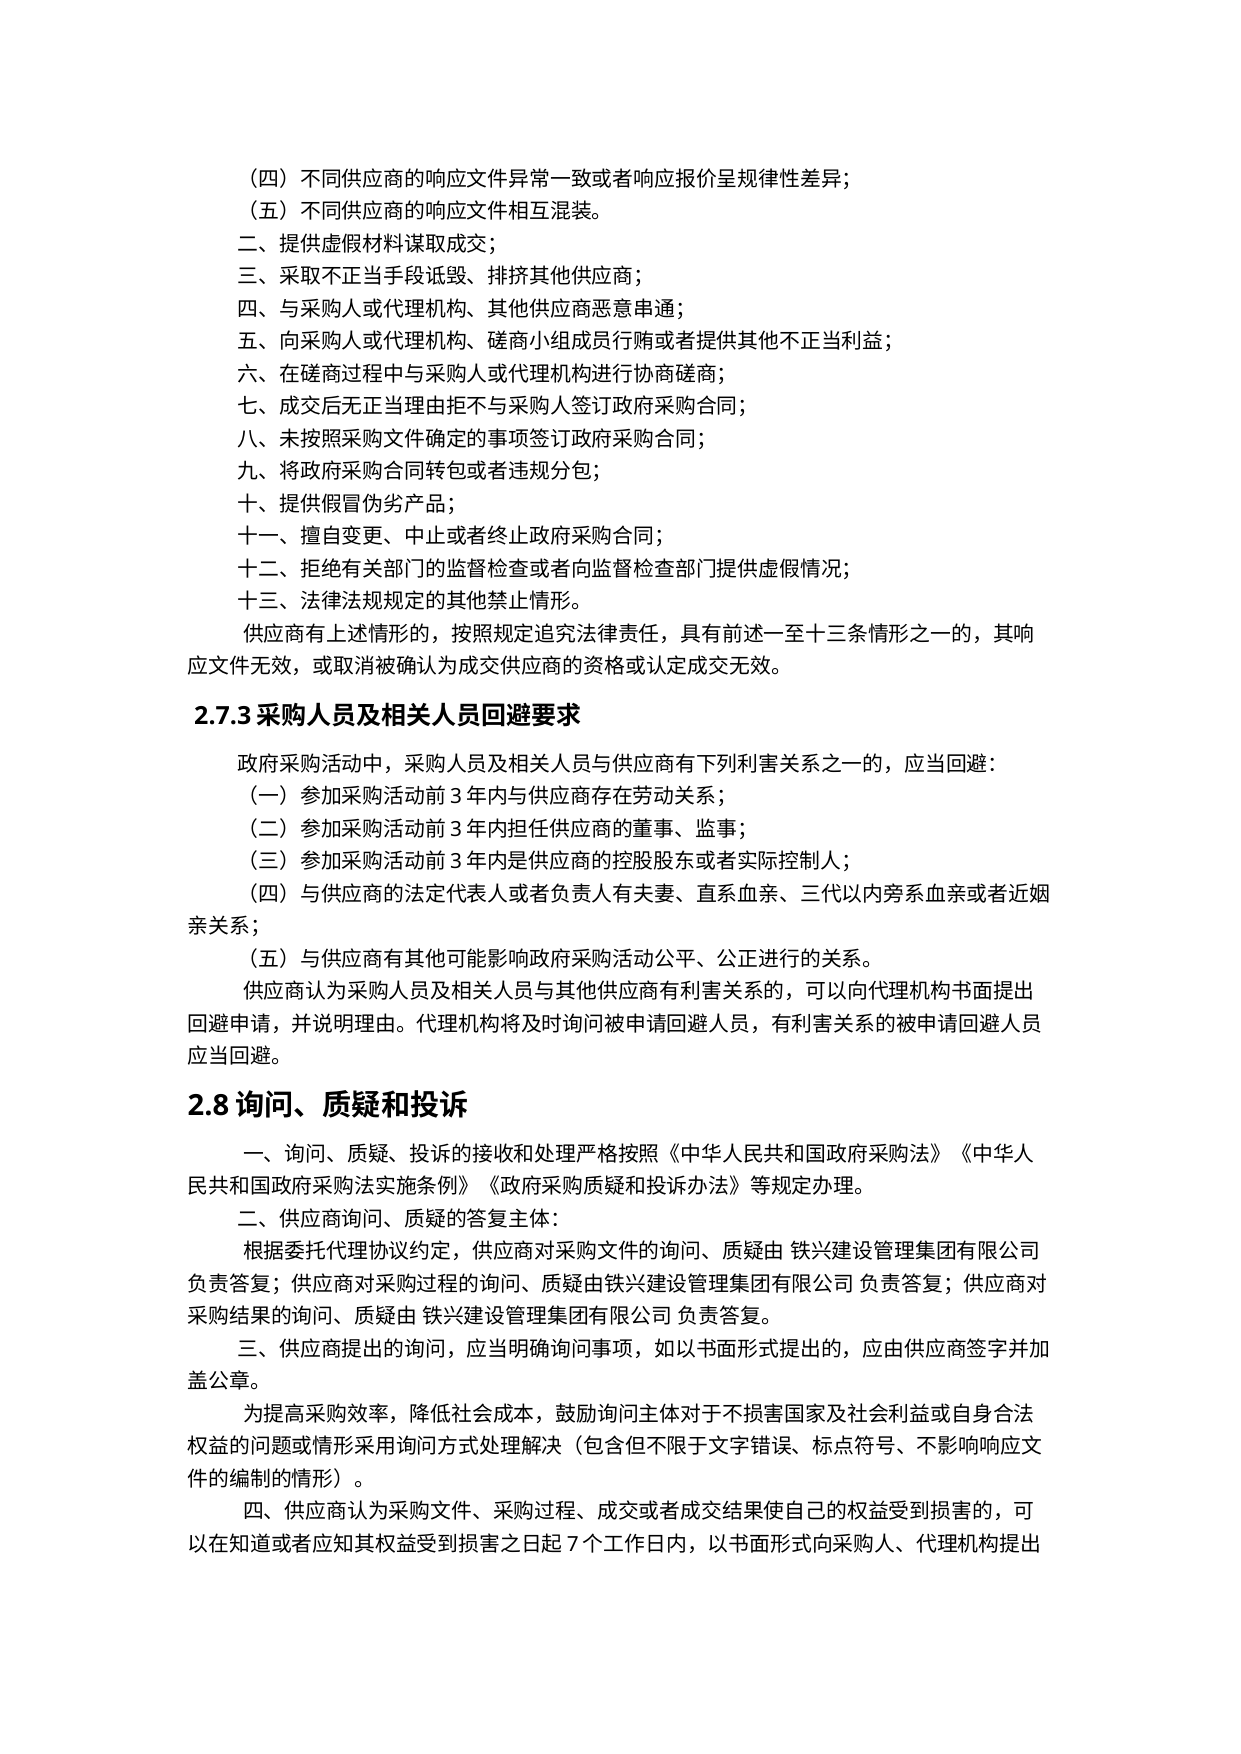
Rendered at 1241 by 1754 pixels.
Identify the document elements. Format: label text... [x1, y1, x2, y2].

text 四、与采购人或代理机构、其他供应商恶意串通； [187, 292, 1053, 324]
text 七、成交后无正当理由拒不与采购人签订政府采购合同； [187, 389, 1053, 422]
text 2.7.3采购人员及相关人员回避要求 [187, 682, 1053, 747]
text （一）参加采购活动前3年内与供应商存在劳动关系； [187, 779, 1053, 812]
text 一、询问、质疑、投诉的接收和处理严格按照《中华人民共和国政府采购法》《中华人民共和国政府采购法实施条例》《政府采购质疑和投诉办法》等规定办理。 [187, 1137, 1053, 1202]
text 十、提供假冒伪劣产品； [187, 487, 1053, 519]
text 十一、擅自变更、中止或者终止政府采购合同； [187, 519, 1053, 552]
text （五）不同供应商的响应文件相互混装。 [187, 194, 1053, 227]
text 三、采取不正当手段诋毁、排挤其他供应商； [187, 259, 1053, 292]
text 三、供应商提出的询问，应当明确询问事项，如以书面形式提出的，应由供应商签字并加盖公章。 [187, 1332, 1053, 1397]
text （五）与供应商有其他可能影响政府采购活动公平、公正进行的关系。 [187, 942, 1053, 974]
text （三）参加采购活动前3年内是供应商的控股股东或者实际控制人； [187, 844, 1053, 877]
text （四）与供应商的法定代表人或者负责人有夫妻、直系血亲、三代以内旁系血亲或者近姻亲关系； [187, 877, 1053, 942]
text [187, 1494, 1053, 1559]
text 根据委托代理协议约定，供应商对采购文件的询问、质疑由 铁兴建设管理集团有限公司 负责答复；供应商对采购过程的询问、质疑由铁兴建设管理集团有限公司 负责答复；供应商对采购结果的询问、质疑由 铁兴建设管理集团有限公司 负责答复。 [187, 1234, 1053, 1332]
text 二、供应商询问、质疑的答复主体： [187, 1202, 1053, 1234]
text （二）参加采购活动前3年内担任供应商的董事、监事； [187, 812, 1053, 844]
text 十三、法律法规规定的其他禁止情形。 [187, 584, 1053, 617]
text 供应商有上述情形的，按照规定追究法律责任，具有前述一至十三条情形之一的，其响应文件无效，或取消被确认为成交供应商的资格或认定成交无效。 [187, 617, 1053, 682]
text 十二、拒绝有关部门的监督检查或者向监督检查部门提供虚假情况； [187, 552, 1053, 584]
text 六、在磋商过程中与采购人或代理机构进行协商磋商； [187, 357, 1053, 389]
text 二、提供虚假材料谋取成交； [187, 227, 1053, 259]
text 九、将政府采购合同转包或者违规分包； [187, 454, 1053, 487]
text 2.8询问、质疑和投诉 [187, 1072, 1053, 1137]
text 供应商认为采购人员及相关人员与其他供应商有利害关系的，可以向代理机构书面提出回避申请，并说明理由。代理机构将及时询问被申请回避人员，有利害关系的被申请回避人员应当回避。 [187, 974, 1053, 1072]
text 为提高采购效率，降低社会成本，鼓励询问主体对于不损害国家及社会利益或自身合法权益的问题或情形采用询问方式处理解决（包含但不限于文字错误、标点符号、不影响响应文件的编制的情形）。 [187, 1397, 1053, 1494]
text 政府采购活动中，采购人员及相关人员与供应商有下列利害关系之一的，应当回避： [187, 747, 1053, 779]
text 五、向采购人或代理机构、磋商小组成员行贿或者提供其他不正当利益； [187, 324, 1053, 357]
text （四）不同供应商的响应文件异常一致或者响应报价呈规律性差异； [187, 162, 1053, 194]
text 八、未按照采购文件确定的事项签订政府采购合同； [187, 422, 1053, 454]
